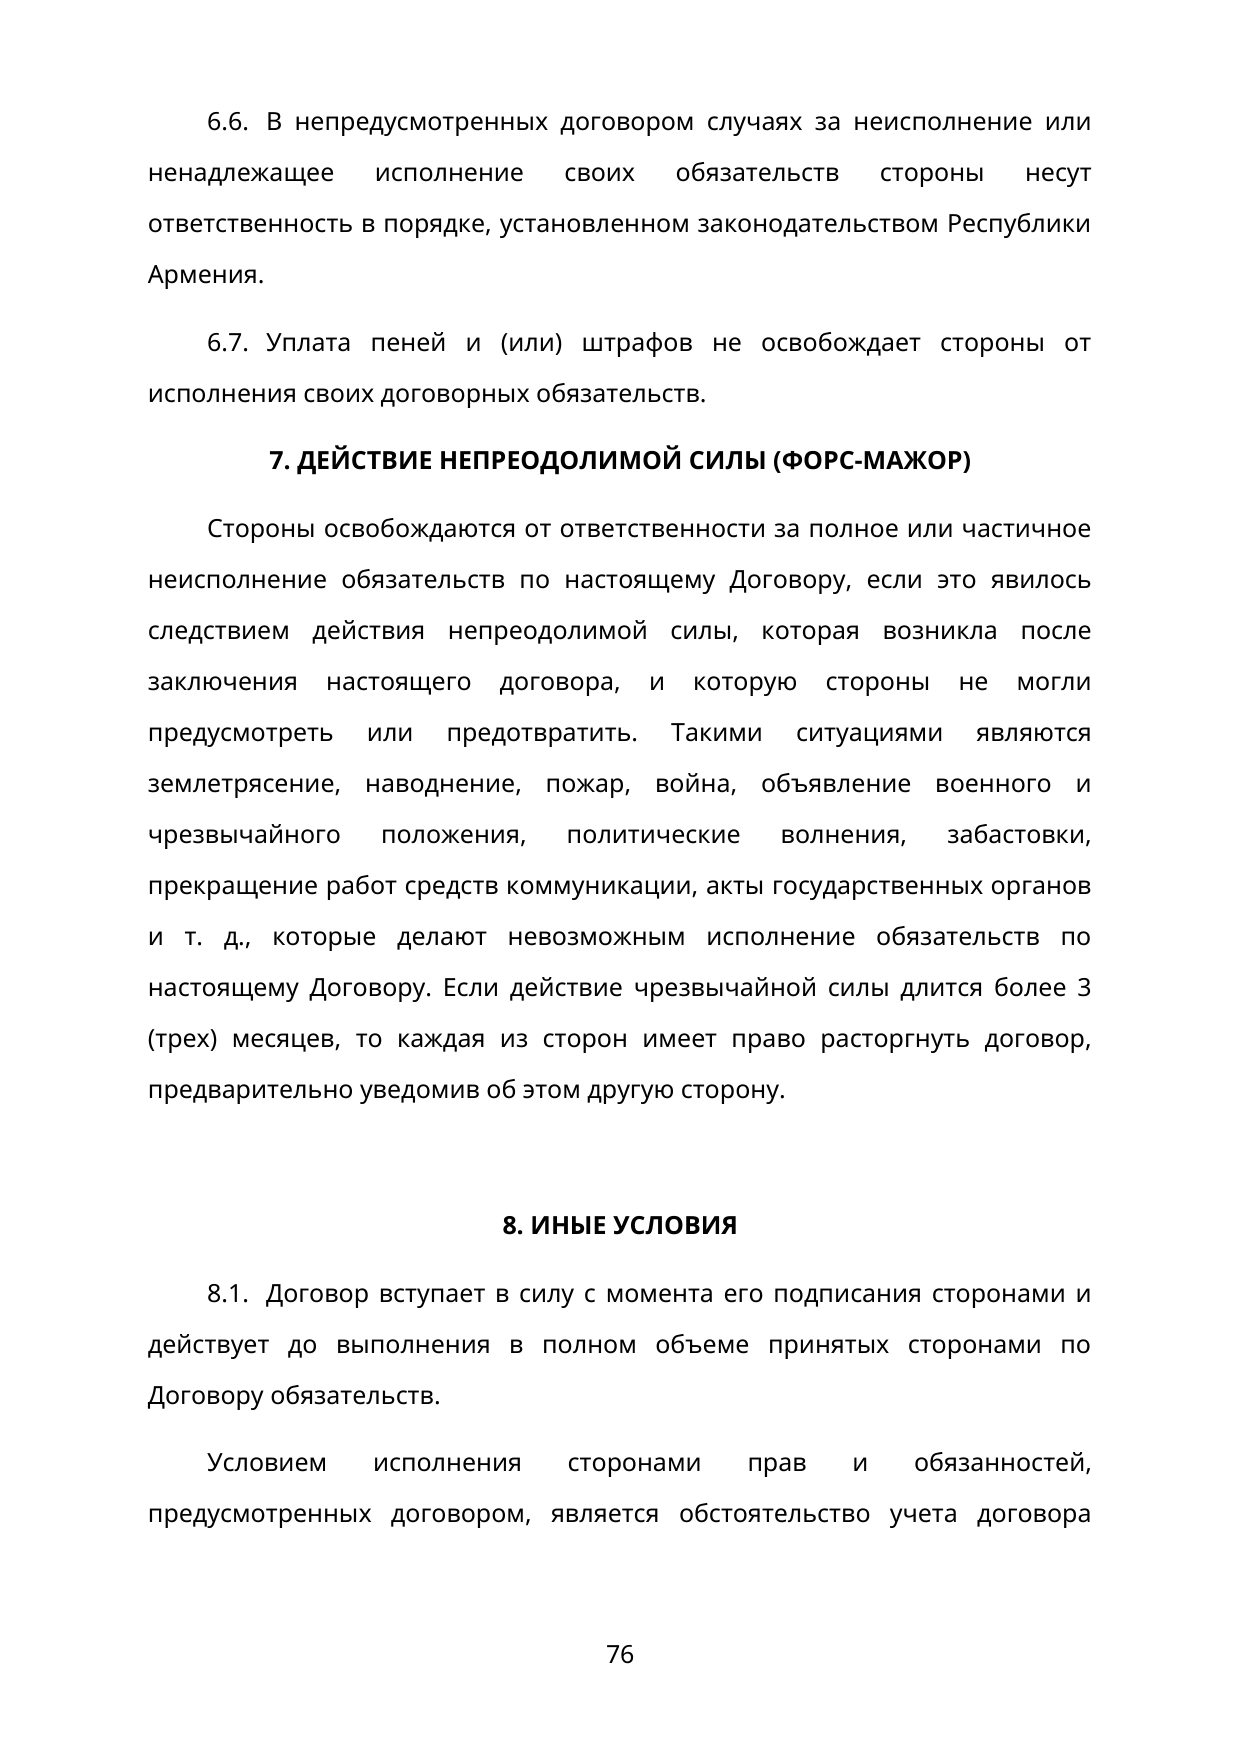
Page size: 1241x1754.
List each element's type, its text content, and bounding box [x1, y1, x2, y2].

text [148, 1445, 1092, 1530]
text 7. ДЕЙСТВИЕ НЕПРЕОДОЛИМОЙ СИЛЫ (ФОРС-МАЖОР) [148, 443, 1092, 477]
text 8. ИНЫЕ УСЛОВИЯ [148, 1208, 1092, 1242]
text 6.6. В непредусмотренных договором случаях за неисполнение или ненадлежащее исполнение своих обязательств стороны несут ответственность в порядке, установленном законодательством Республики Армения. [148, 103, 1092, 291]
text 6.7. Уплата пеней и (или) штрафов не освобождает стороны от исполнения своих договорных обязательств. [148, 324, 1092, 409]
text 8.1. Договор вступает в силу с момента его подписания сторонами и действует до выполнения в полном объеме принятых сторонами по Договору обязательств. [148, 1275, 1092, 1411]
text Стороны освобождаются от ответственности за полное или частичное неисполнение обязательств по настоящему Договору, если это явилось следствием действия непреодолимой силы, которая возникла после заключения настоящего договора, и которую стороны не могли предусмотреть или предотвратить. Такими ситуациями являются землетрясение, наводнение, пожар, война, объявление военного и чрезвычайного положения, политические волнения, забастовки, прекращение работ средств коммуникации, акты государственных органов и т. д., которые делают невозможным исполнение обязательств по настоящему Договору. Если действие чрезвычайной силы длится более 3 (трех) месяцев, то каждая из сторон имеет право расторгнуть договор, предварительно уведомив об этом другую сторону. [148, 511, 1092, 1106]
